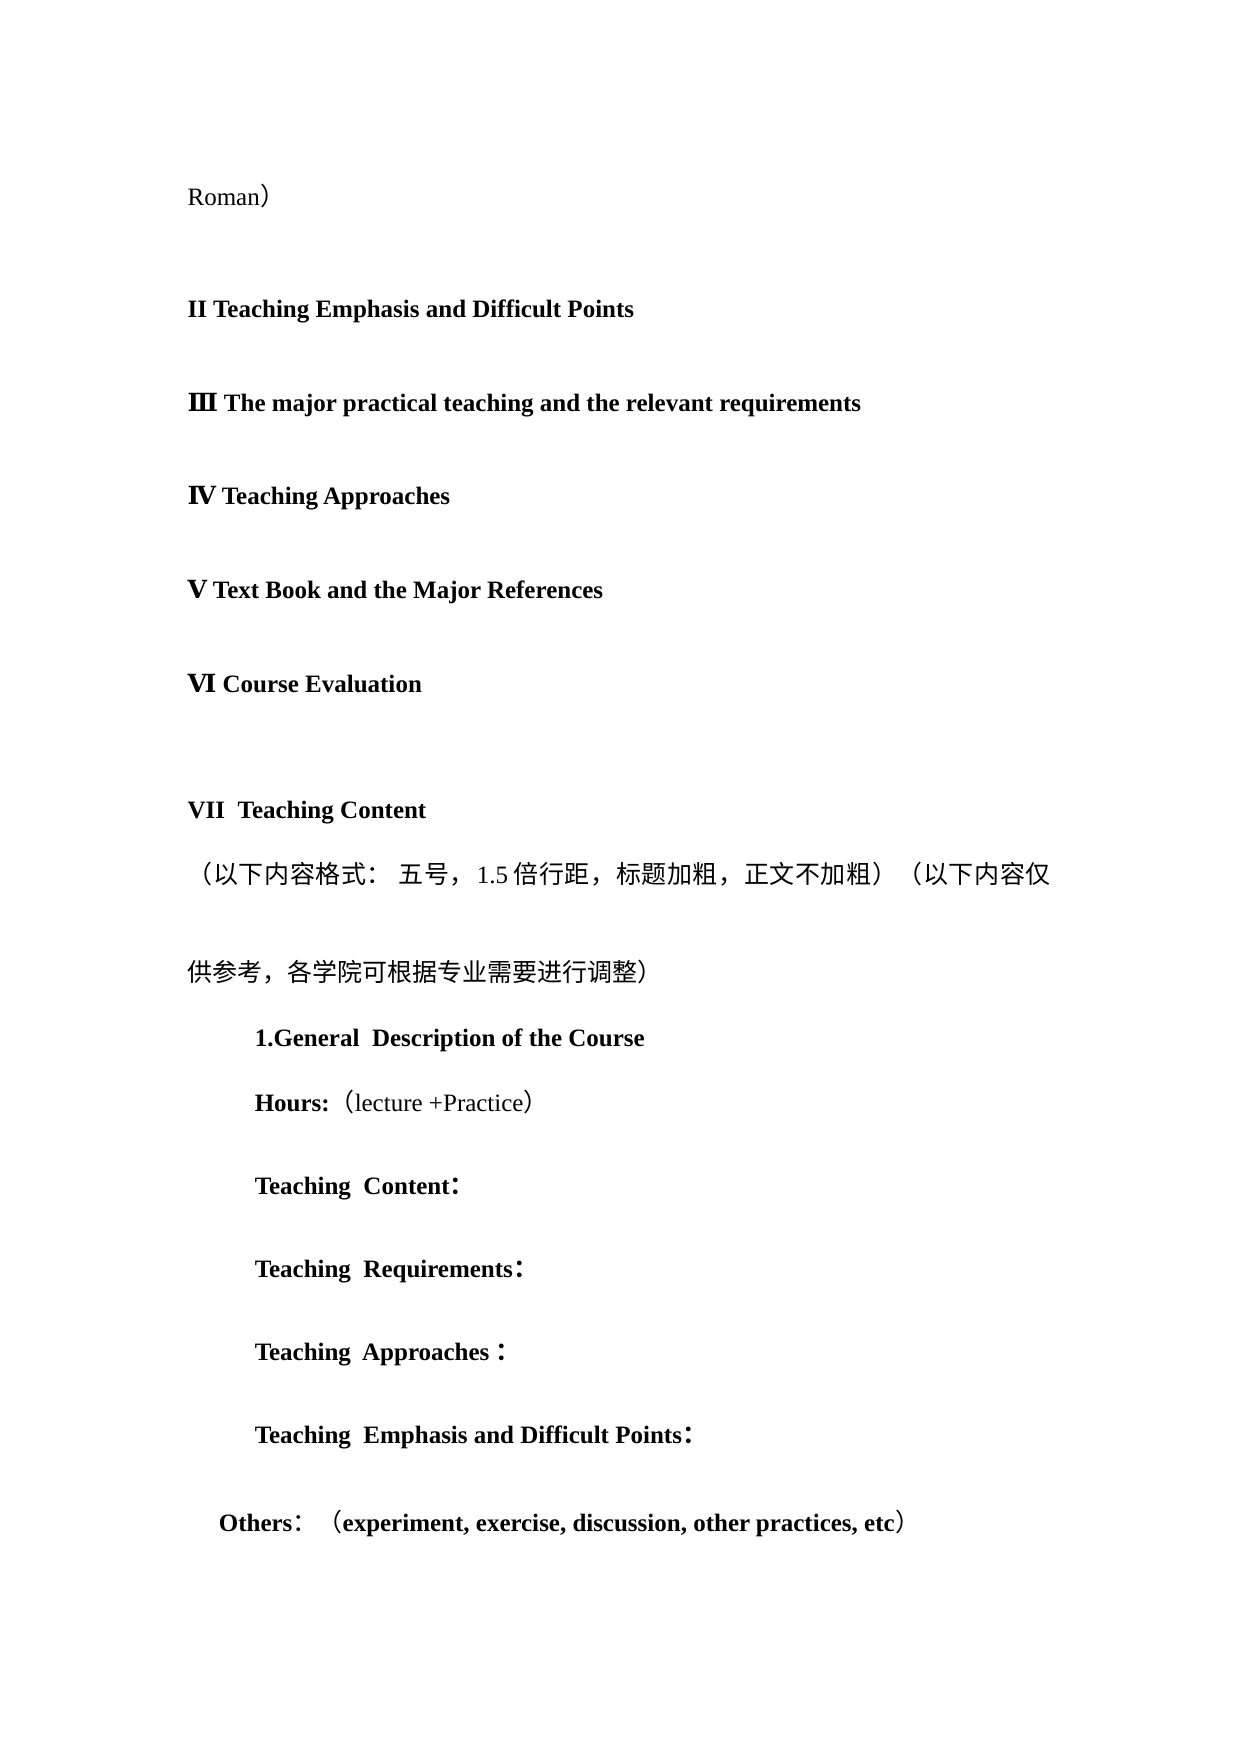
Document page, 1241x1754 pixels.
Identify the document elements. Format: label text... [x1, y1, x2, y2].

text VII Teaching Content [187, 793, 1053, 826]
text Teaching Content： [187, 1151, 1053, 1216]
text 1.General Description of the Course [187, 1021, 1053, 1053]
text Teaching Requirements： [187, 1234, 1053, 1299]
text Ⅲ The major practical teaching and the relevant requirements [187, 386, 1053, 418]
text （以下内容格式： 五号，1.5倍行距，标题加粗，正文不加粗）（以下内容仅供参考，各学院可根据专业需要进行调整） [187, 840, 1053, 1003]
text Others：（experiment, exercise, discussion, other practices, etc） [187, 1488, 1053, 1553]
text Ⅴ Text Book and the Major References [187, 573, 1053, 606]
text II Teaching Emphasis and Difficult Points [187, 292, 1053, 324]
text Ⅳ Teaching Approaches [187, 479, 1053, 512]
text Ⅵ Course Evaluation [187, 667, 1053, 699]
text Teaching Emphasis and Difficult Points： [187, 1400, 1053, 1465]
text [187, 162, 1053, 227]
text Hours:（lecture +Practice） [187, 1068, 1053, 1133]
text Teaching Approaches ： [187, 1317, 1053, 1382]
